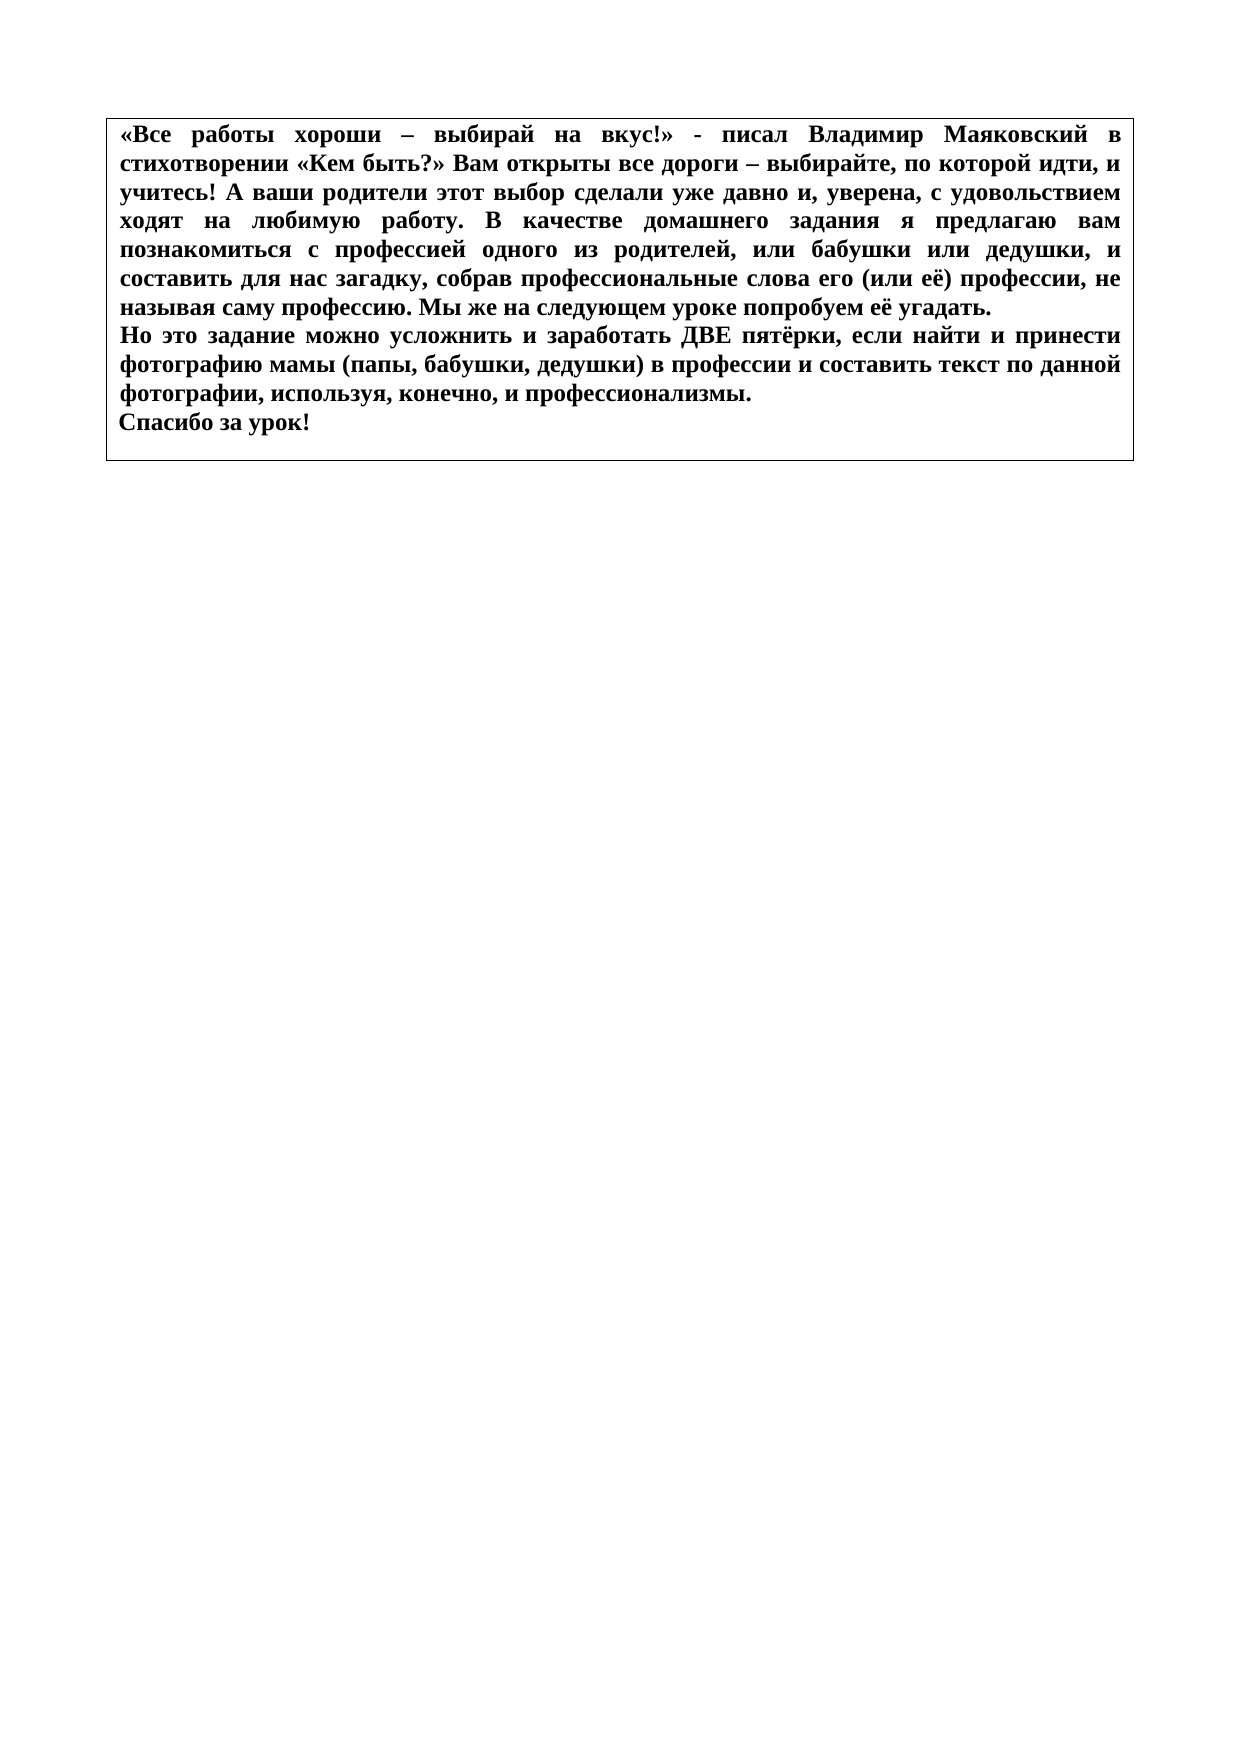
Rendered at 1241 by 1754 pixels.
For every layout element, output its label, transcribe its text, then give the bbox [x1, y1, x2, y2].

table_cell «Все работы хороши – выбирай на вкус!» - писал Владимир Маяковский в стихотворении «Кем быть?» Вам открыты все дороги – выбирайте, по которой идти, и учитесь! А ваши родители этот выбор сделали уже давно и, уверена, с удовольствием ходят на любимую работу. В качестве домашнего задания я предлагаю вам познакомиться с профессией одного из родителей, или бабушки или дедушки, и составить для нас загадку, собрав профессиональные слова его (или её) профессии, не называя саму профессию. Мы же на следующем уроке попробуем её угадать. Но это задание можно усложнить и заработать ДВЕ пятёрки, если найти и принести фотографию мамы (папы, бабушки, дедушки) в профессии и составить текст по данной фотографии, используя, конечно, и профессионализмы. Спасибо за урок! [107, 119, 1133, 460]
